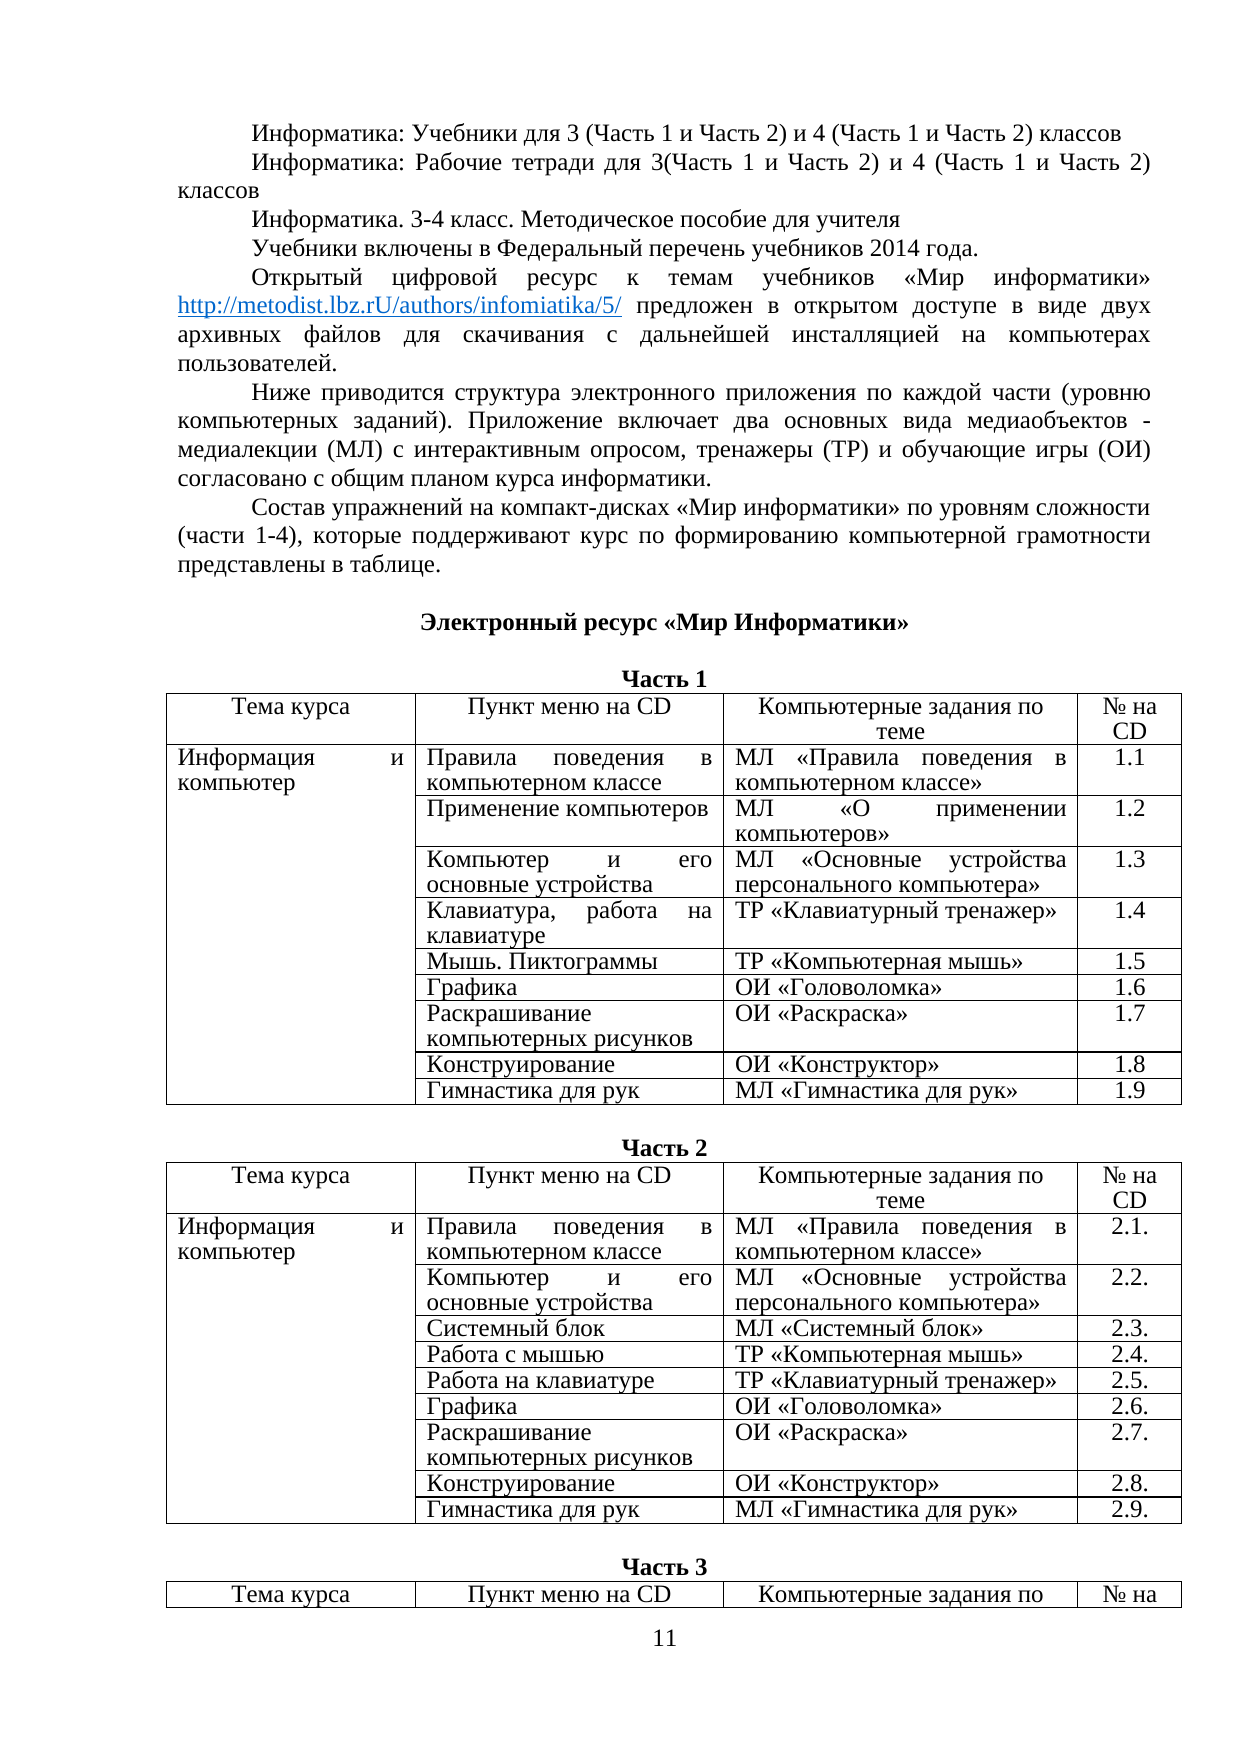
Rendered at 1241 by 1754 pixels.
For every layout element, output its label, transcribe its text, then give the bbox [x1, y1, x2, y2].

table_cell 1.3 [1078, 847, 1181, 897]
table_cell ТР «Компьютерная мышь» [724, 949, 1077, 974]
table_cell Конструирование [416, 1471, 723, 1496]
table_cell Графика [416, 975, 723, 1000]
table_cell ОИ «Головоломка» [724, 975, 1077, 1000]
table_cell МЛ «Основные устройства персонального компьютера» [724, 1265, 1077, 1315]
text Информатика. 3-4 класс. Методическое пособие для учителя [177, 204, 1152, 233]
table_cell 1.4 [1078, 898, 1181, 948]
table_cell Раскрашивание компьютерных рисунков [416, 1001, 723, 1051]
table_header Тема курса [167, 1582, 415, 1607]
table_cell Графика [416, 1394, 723, 1419]
table_cell Информация и компьютер [167, 1214, 415, 1522]
table_cell 2.7. [1078, 1420, 1181, 1470]
table_cell 1.9 [1078, 1079, 1181, 1103]
table_cell Гимнастика для рук [416, 1498, 723, 1522]
table_cell 2.8. [1078, 1471, 1181, 1496]
text Информатика: Рабочие тетради для 3(Часть 1 и Часть 2) и 4 (Часть 1 и Часть 2) классов [177, 147, 1152, 204]
table_cell Информация и компьютер [167, 745, 415, 1103]
table_cell Применение компьютеров [416, 796, 723, 846]
table_cell 1.8 [1078, 1053, 1181, 1077]
text Часть 2 [177, 1133, 1152, 1162]
table_cell Системный блок [416, 1316, 723, 1341]
text Часть 3 [177, 1552, 1152, 1581]
table_cell МЛ «Основные устройства персонального компьютера» [724, 847, 1077, 897]
table_cell 2.2. [1078, 1265, 1181, 1315]
table_cell Работа с мышью [416, 1342, 723, 1367]
text Электронный ресурс «Мир Информатики» [177, 607, 1152, 636]
table_cell 1.7 [1078, 1001, 1181, 1051]
table_cell МЛ «Правила поведения в компьютерном классе» [724, 1214, 1077, 1264]
text Часть 1 [177, 664, 1152, 693]
table_header Тема курса [167, 1163, 415, 1213]
table_cell МЛ «О применении компьютеров» [724, 796, 1077, 846]
table_cell Клавиатура, работа на клавиатуре [416, 898, 723, 948]
table_cell МЛ «Системный блок» [724, 1316, 1077, 1341]
table_cell МЛ «Гимнастика для рук» [724, 1079, 1077, 1103]
table_header № на CD [1078, 1582, 1181, 1607]
table_cell ТР «Клавиатурный тренажер» [724, 1368, 1077, 1393]
table_cell 2.5. [1078, 1368, 1181, 1393]
table_header Пункт меню на CD [416, 694, 723, 744]
table_cell 1.6 [1078, 975, 1181, 1000]
table_cell МЛ «Правила поведения в компьютерном классе» [724, 745, 1077, 795]
table_cell 1.1 [1078, 745, 1181, 795]
table_cell Гимнастика для рук [416, 1079, 723, 1103]
table_header № на CD [1078, 694, 1181, 744]
table_header Компьютерные задания по теме [724, 694, 1077, 744]
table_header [724, 1582, 1077, 1607]
table_cell ОИ «Конструктор» [724, 1053, 1077, 1077]
table_cell МЛ «Гимнастика для рук» [724, 1498, 1077, 1522]
table_cell 2.3. [1078, 1316, 1181, 1341]
table_cell Правила поведения в компьютерном классе [416, 745, 723, 795]
table_cell 2.4. [1078, 1342, 1181, 1367]
table_cell ТР «Клавиатурный тренажер» [724, 898, 1077, 948]
table_cell ОИ «Конструктор» [724, 1471, 1077, 1496]
text Ниже приводится структура электронного приложения по каждой части (уровню компьютерных заданий). Приложение включает два основных вида медиаобъектов - медиалекции (МЛ) с интерактивным опросом, тренажеры (ТР) и обучающие игры (ОИ) согласовано с общим планом курса информатики. [177, 377, 1152, 492]
table_cell 1.5 [1078, 949, 1181, 974]
table_cell ОИ «Раскраска» [724, 1001, 1077, 1051]
table_header Пункт меню на CD [416, 1163, 723, 1213]
table_header Пункт меню на CD [416, 1582, 723, 1607]
table_cell 2.6. [1078, 1394, 1181, 1419]
text Состав упражнений на компакт-дисках «Мир информатики» по уровням сложности (части 1-4), которые поддерживают курс по формированию компьютерной грамотности представлены в таблице. [177, 492, 1152, 578]
table_cell Раскрашивание компьютерных рисунков [416, 1420, 723, 1470]
table_cell ОИ «Головоломка» [724, 1394, 1077, 1419]
table_header № на CD [1078, 1163, 1181, 1213]
table_cell 2.9. [1078, 1498, 1181, 1522]
table_cell Компьютер и его основные устройства [416, 847, 723, 897]
table_cell Мышь. Пиктограммы [416, 949, 723, 974]
table_cell 1.2 [1078, 796, 1181, 846]
text Учебники включены в Федеральный перечень учебников 2014 года. [177, 233, 1152, 262]
table_cell Компьютер и его основные устройства [416, 1265, 723, 1315]
table_cell ТР «Компьютерная мышь» [724, 1342, 1077, 1367]
table_cell 2.1. [1078, 1214, 1181, 1264]
table_cell ОИ «Раскраска» [724, 1420, 1077, 1470]
text Открытый цифровой ресурс к темам учебников «Мир информатики» http://metodist.lbz.rU/authors/infomiatika/5/ предложен в открытом доступе в виде двух архивных файлов для скачивания с дальнейшей инсталляцией на компьютерах пользователей. [177, 262, 1152, 377]
table_cell Конструирование [416, 1053, 723, 1077]
table_header Компьютерные задания по теме [724, 1163, 1077, 1213]
table_cell Работа на клавиатуре [416, 1368, 723, 1393]
table_cell Правила поведения в компьютерном классе [416, 1214, 723, 1264]
text Информатика: Учебники для 3 (Часть 1 и Часть 2) и 4 (Часть 1 и Часть 2) классов [177, 118, 1152, 147]
table_header Тема курса [167, 694, 415, 744]
